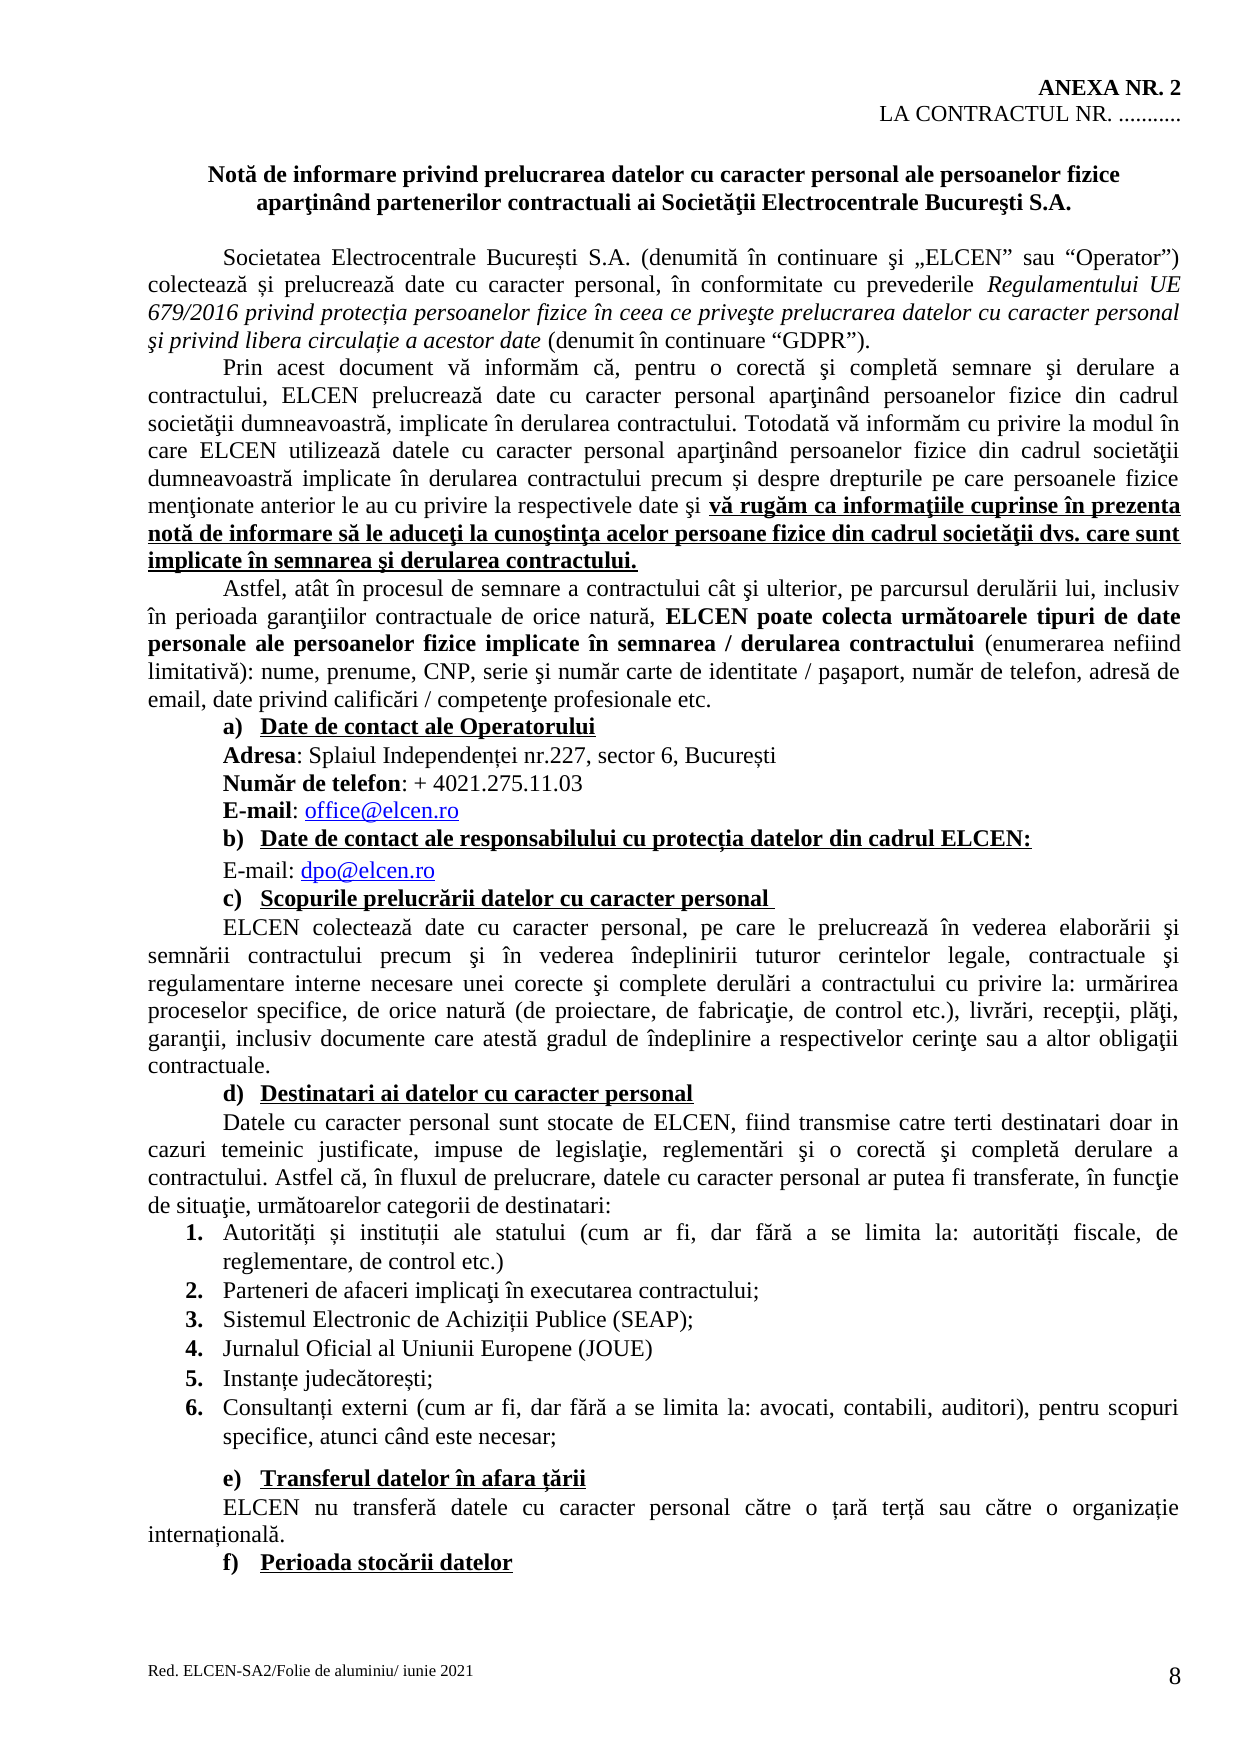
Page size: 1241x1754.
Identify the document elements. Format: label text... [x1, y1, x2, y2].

text Adresa: Splaiul Independenței nr.227, sector 6, București [148, 741, 1181, 769]
list Date de contact ale Operatorului [223, 712, 1181, 740]
list Sistemul Electronic de Achiziții Publice (SEAP); [185, 1305, 1181, 1333]
text Prin acest document vă informăm că, pentru o corectă şi completă semnare şi derulare a contractului, ELCEN prelucrează date cu caracter personal aparţinând persoanelor fizice din cadrul societăţii dumneavoastră, implicate în derularea contractului. Totodată vă informăm cu privire la modul în care ELCEN utilizează datele cu caracter personal aparţinând persoanelor fizice din cadrul societăţii dumneavoastră implicate în derularea contractului precum și despre drepturile pe care persoanele fizice menţionate anterior le au cu privire la respectivele date şi vă rugăm ca informaţiile cuprinse în prezenta notă de informare să le aduceţi la cunoştinţa acelor persoane fizice din cadrul societăţii dvs. care sunt implicate în semnarea şi derularea contractului. [148, 353, 1181, 543]
list Jurnalul Oficial al Uniunii Europene (JOUE) [185, 1334, 1181, 1362]
list Autorități și instituții ale statului (cum ar fi, dar fără a se limita la: autorități fiscale, de reglementare, de control etc.) [185, 1218, 1181, 1275]
list Transferul datelor în afara țării [223, 1463, 1181, 1491]
text E-mail: dpo@elcen.ro [148, 856, 1181, 883]
list Perioada stocării datelor [223, 1548, 1181, 1575]
text Astfel, atât în procesul de semnare a contractului cât şi ulterior, pe parcursul derulării lui, inclusiv în perioada garanţiilor contractuale de orice natură, ELCEN poate colecta următoarele tipuri de date personale ale persoanelor fizice implicate în semnarea / derularea contractului (enumerarea nefiind limitativă): nume, prenume, CNP, serie şi număr carte de identitate / paşaport, număr de telefon, adresă de email, date privind calificări / competenţe profesionale etc. [148, 574, 1181, 712]
text LA CONTRACTUL NR. ........... [148, 100, 1181, 127]
text Număr de telefon: + 4021.275.11.03 [148, 769, 1181, 796]
text ELCEN nu transferă datele cu caracter personal către o țară terță sau către o organizație internațională. [148, 1492, 1181, 1548]
list Date de contact ale responsabilului cu protecția datelor din cadrul ELCEN: [223, 824, 1240, 852]
text Notă de informare privind prelucrarea datelor cu caracter personal ale persoanelor fizice aparţinând partenerilor contractuali ai Societăţii Electrocentrale Bucureşti S.A. [148, 160, 1181, 215]
text Societatea Electrocentrale București S.A. (denumită în continuare şi „ELCEN” sau “Operator”) colectează și prelucrează date cu caracter personal, în conformitate cu prevederile Regulamentului UE 679/2016 privind protecția persoanelor fizice în ceea ce priveşte prelucrarea datelor cu caracter personal şi privind libera circulație a acestor date (denumit în continuare “GDPR”). [148, 243, 1181, 353]
list Scopurile prelucrării datelor cu caracter personal [223, 883, 1181, 912]
text anexa nr. 2 [148, 74, 1181, 100]
list Parteneri de afaceri implicaţi în executarea contractului; [185, 1276, 1181, 1304]
list Destinatari ai datelor cu caracter personal [223, 1079, 1181, 1107]
text E-mail: office@elcen.ro [148, 796, 1181, 824]
list Consultanți externi (cum ar fi, dar fără a se limita la: avocati, contabili, auditori), pentru scopuri specifice, atunci când este necesar; [185, 1393, 1181, 1449]
text Datele cu caracter personal sunt stocate de ELCEN, fiind transmise catre terti destinatari doar in cazuri temeinic justificate, impuse de legislaţie, reglementări şi o corectă şi completă derulare a contractului. Astfel că, în fluxul de prelucrare, datele cu caracter personal ar putea fi transferate, în funcţie de situaţie, următoarelor categorii de destinatari: [148, 1108, 1181, 1218]
text ELCEN colectează date cu caracter personal, pe care le prelucrează în vederea elaborării şi semnării contractului precum şi în vederea îndeplinirii tuturor cerintelor legale, contractuale şi regulamentare interne necesare unei corecte şi complete derulări a contractului cu privire la: urmărirea proceselor specifice, de orice natură (de proiectare, de fabricaţie, de control etc.), livrări, recepţii, plăţi, garanţii, inclusiv documente care atestă gradul de îndeplinire a respectivelor cerinţe sau a altor obligaţii contractuale. [148, 913, 1181, 1079]
list Instanțe judecătorești; [185, 1363, 1181, 1391]
